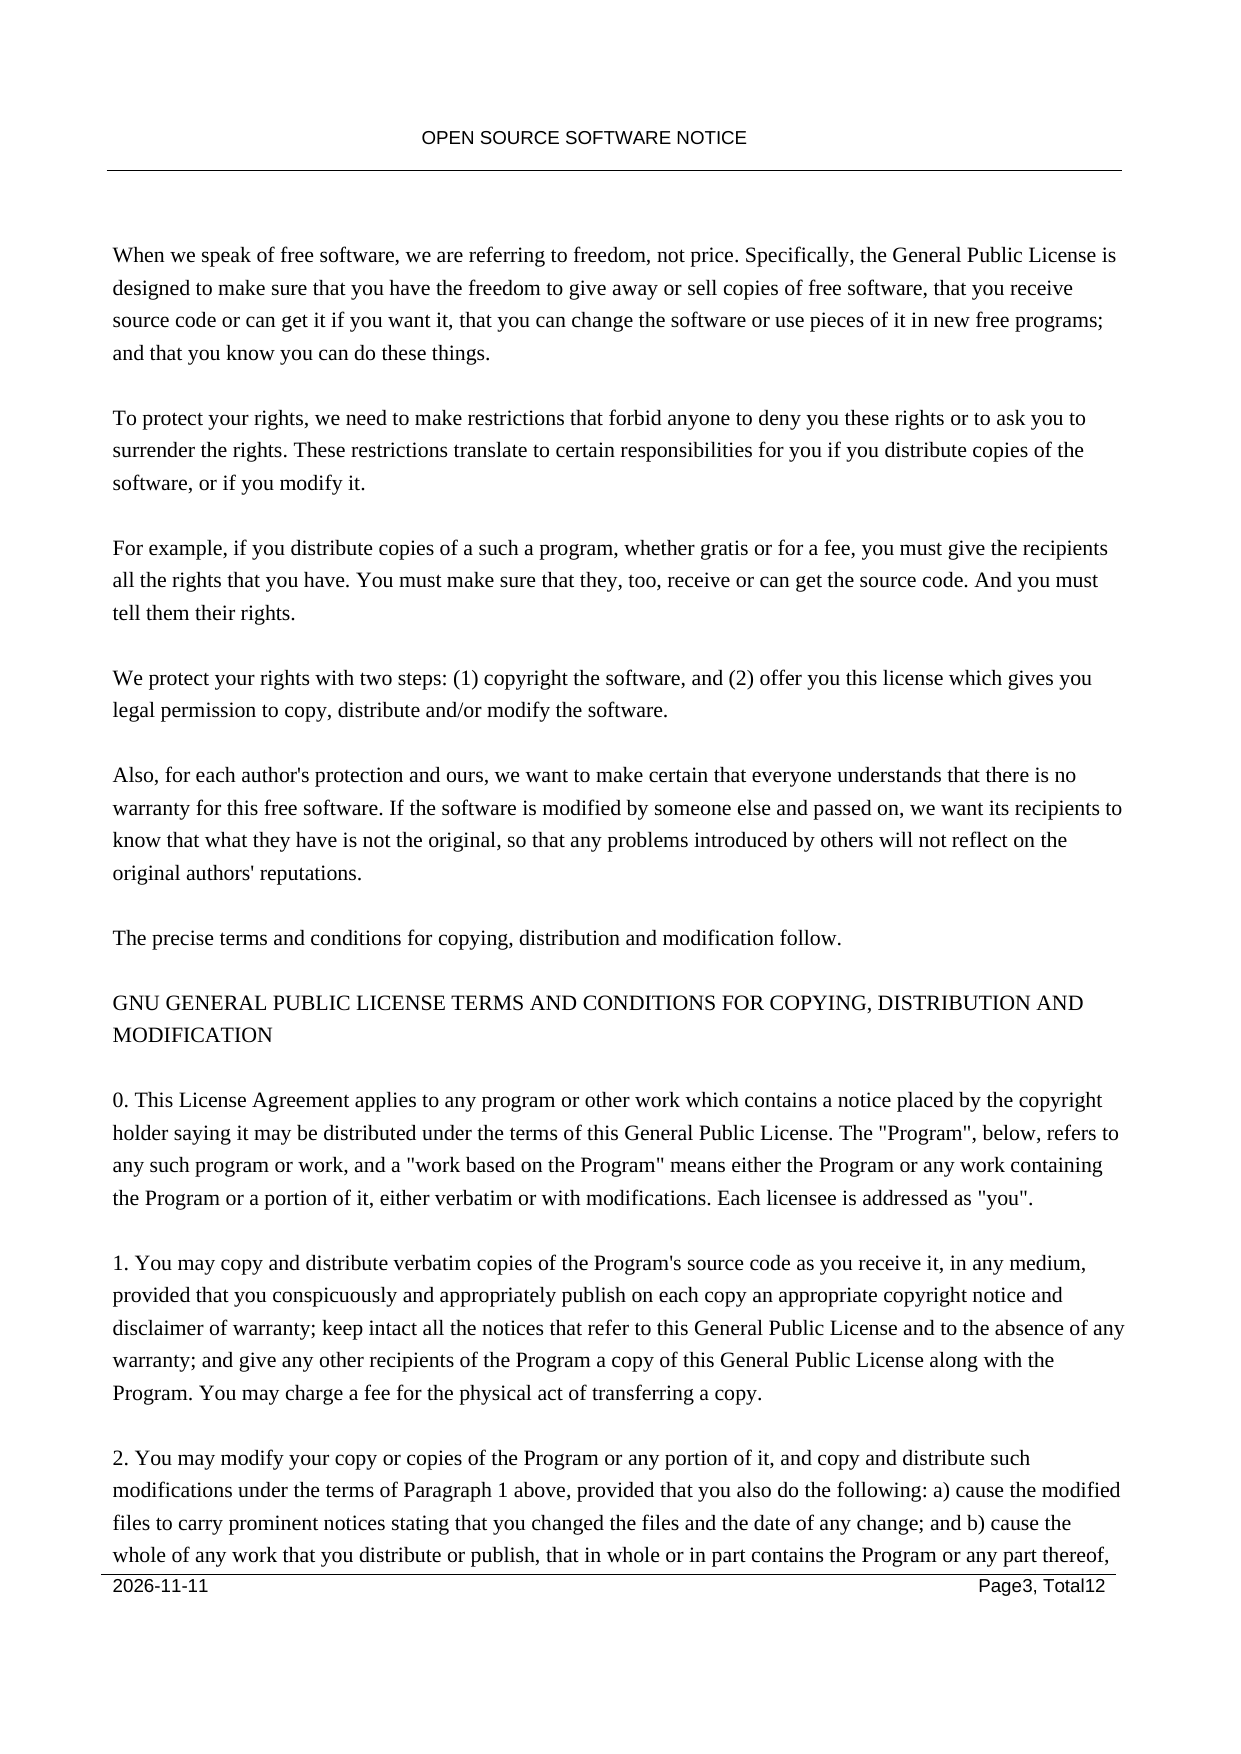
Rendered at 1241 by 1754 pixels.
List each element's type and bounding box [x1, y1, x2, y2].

text [112, 206, 1128, 1571]
